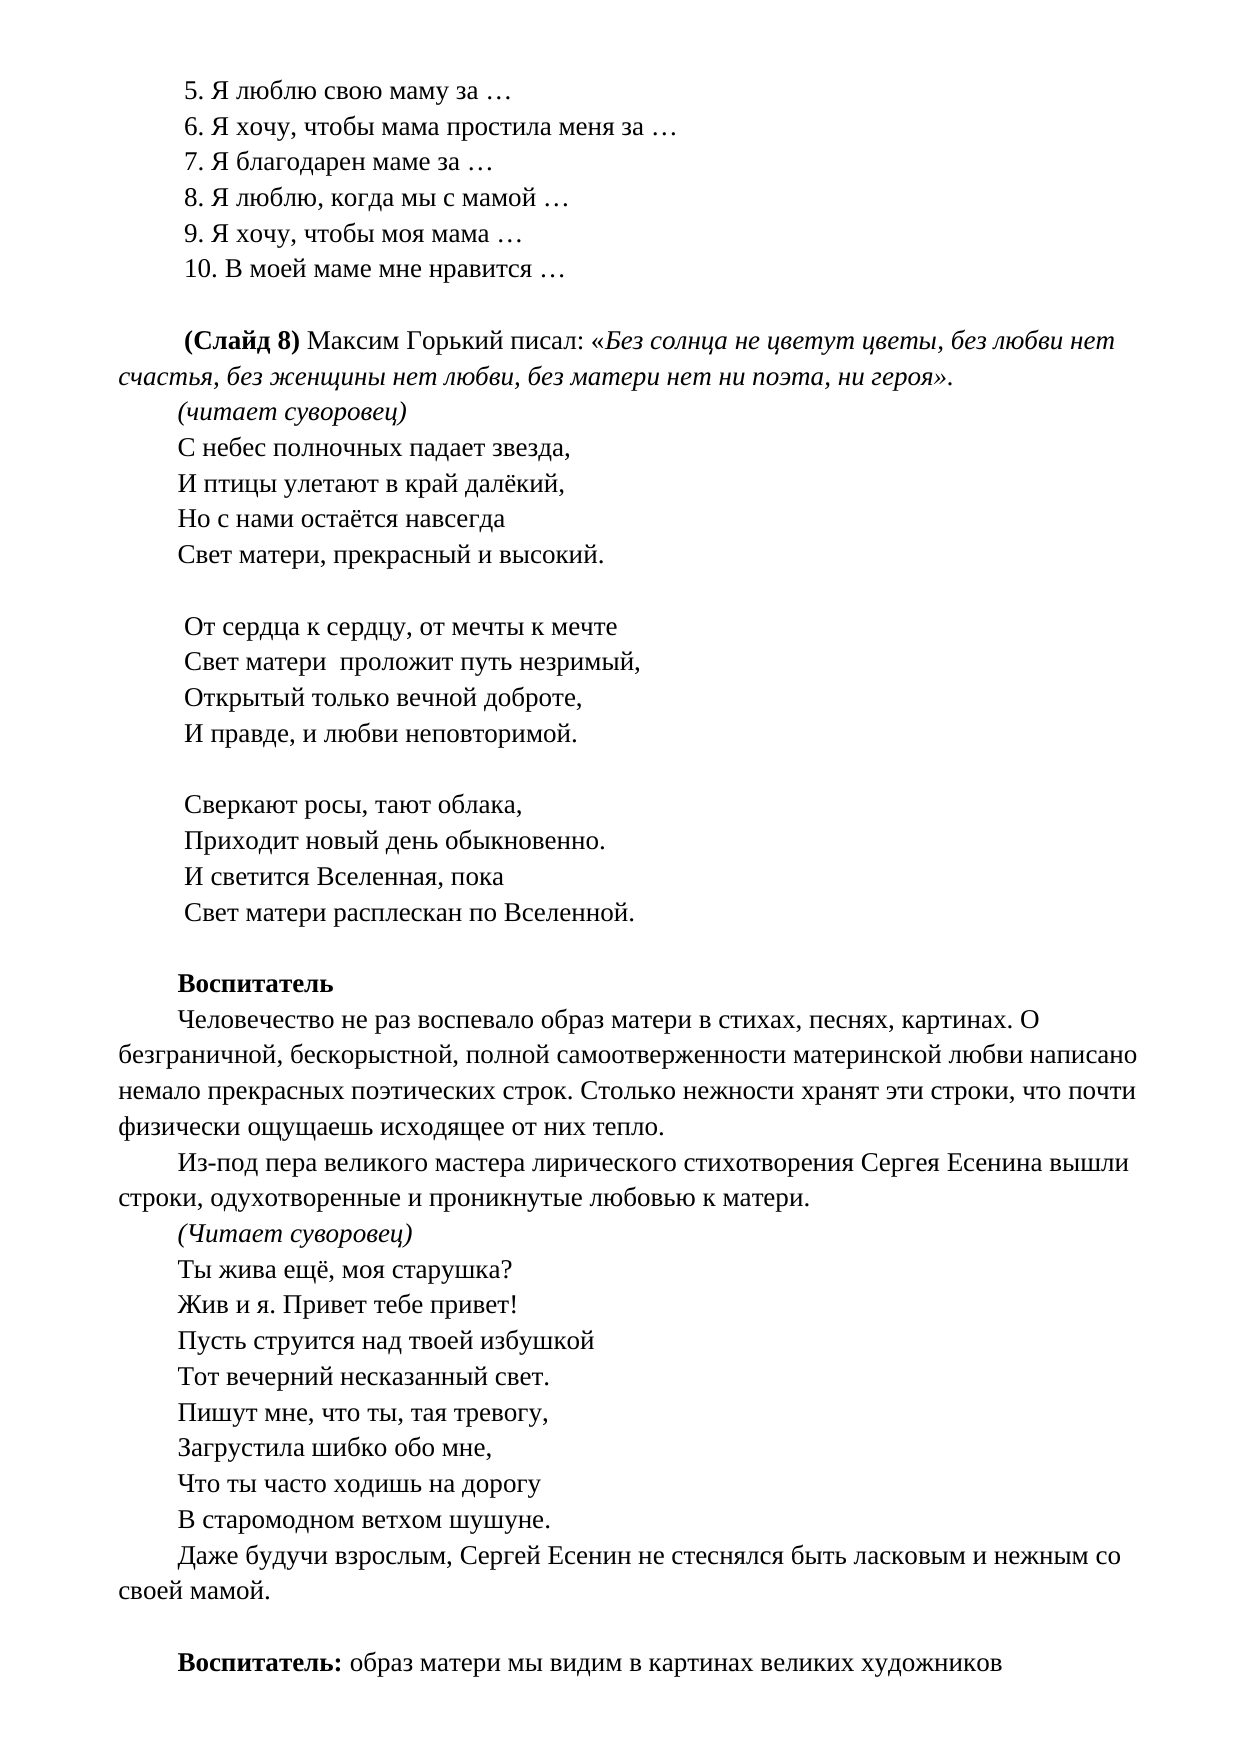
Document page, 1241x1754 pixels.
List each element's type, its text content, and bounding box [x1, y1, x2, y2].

text Но с нами остаётся навсегда [118, 503, 1152, 534]
text Свет матери расплескан по Вселенной. [118, 896, 1152, 927]
text Воспитатель: образ матери мы видим в картинах великих художников [118, 1646, 1152, 1677]
text (Читает суворовец) [118, 1217, 1152, 1248]
text Из-под пера великого мастера лирического стихотворения Сергея Есенина вышли строки, одухотворенные и проникнутые любовью к матери. [118, 1146, 1152, 1213]
text 6. Я хочу, чтобы мама простила меня за … [177, 109, 1152, 141]
text Ты жива ещё, моя старушка? [118, 1253, 1152, 1284]
text Пусть струится над твоей избушкой [118, 1324, 1152, 1356]
text 7. Я благодарен маме за … [177, 145, 1152, 176]
text 8. Я люблю, когда мы с мамой … [177, 181, 1152, 212]
text Свет матери проложит путь незримый, [118, 646, 1152, 677]
text Свет матери, прекрасный и высокий. [118, 538, 1152, 569]
text Что ты часто ходишь на дорогу [118, 1467, 1152, 1498]
text И правде, и любви неповторимой. [118, 717, 1152, 748]
text Жив и я. Привет тебе привет! [118, 1289, 1152, 1320]
text И светится Вселенная, пока [118, 860, 1152, 891]
text Приходит новый день обыкновенно. [118, 824, 1152, 855]
text 9. Я хочу, чтобы моя мама … [177, 217, 1152, 248]
text От сердца к сердцу, от мечты к мечте [118, 610, 1152, 641]
text 5. Я люблю свою маму за … [177, 74, 1152, 105]
text С небес полночных падает звезда, [177, 431, 1152, 462]
text (Слайд 8) Максим Горький писал: «Без солнца не цветут цветы, без любви нет счастья, без женщины нет любви, без матери нет ни поэта, ни героя». [118, 324, 1152, 391]
text Загрустила шибко обо мне, [118, 1432, 1152, 1463]
text И птицы улетают в край далёкий, [118, 467, 1152, 498]
text Тот вечерний несказанный свет. [118, 1360, 1152, 1391]
text Человечество не раз воспевало образ матери в стихах, песнях, картинах. О безграничной, бескорыстной, полной самоотверженности материнской любви написано немало прекрасных поэтических строк. Столько нежности хранят эти строки, что почти физически ощущаешь исходящее от них тепло. [118, 1003, 1152, 1141]
text Даже будучи взрослым, Сергей Есенин не стеснялся быть ласковым и нежным со своей мамой. [118, 1539, 1152, 1606]
text Воспитатель [118, 967, 1152, 998]
text 10. В моей маме мне нравится … [177, 252, 1152, 284]
text Сверкают росы, тают облака, [118, 788, 1152, 819]
text Пишут мне, что ты, тая тревогу, [118, 1396, 1152, 1427]
text Открытый только вечной доброте, [118, 681, 1152, 712]
text В старомодном ветхом шушуне. [118, 1503, 1152, 1534]
text (читает суворовец) [118, 395, 1152, 427]
